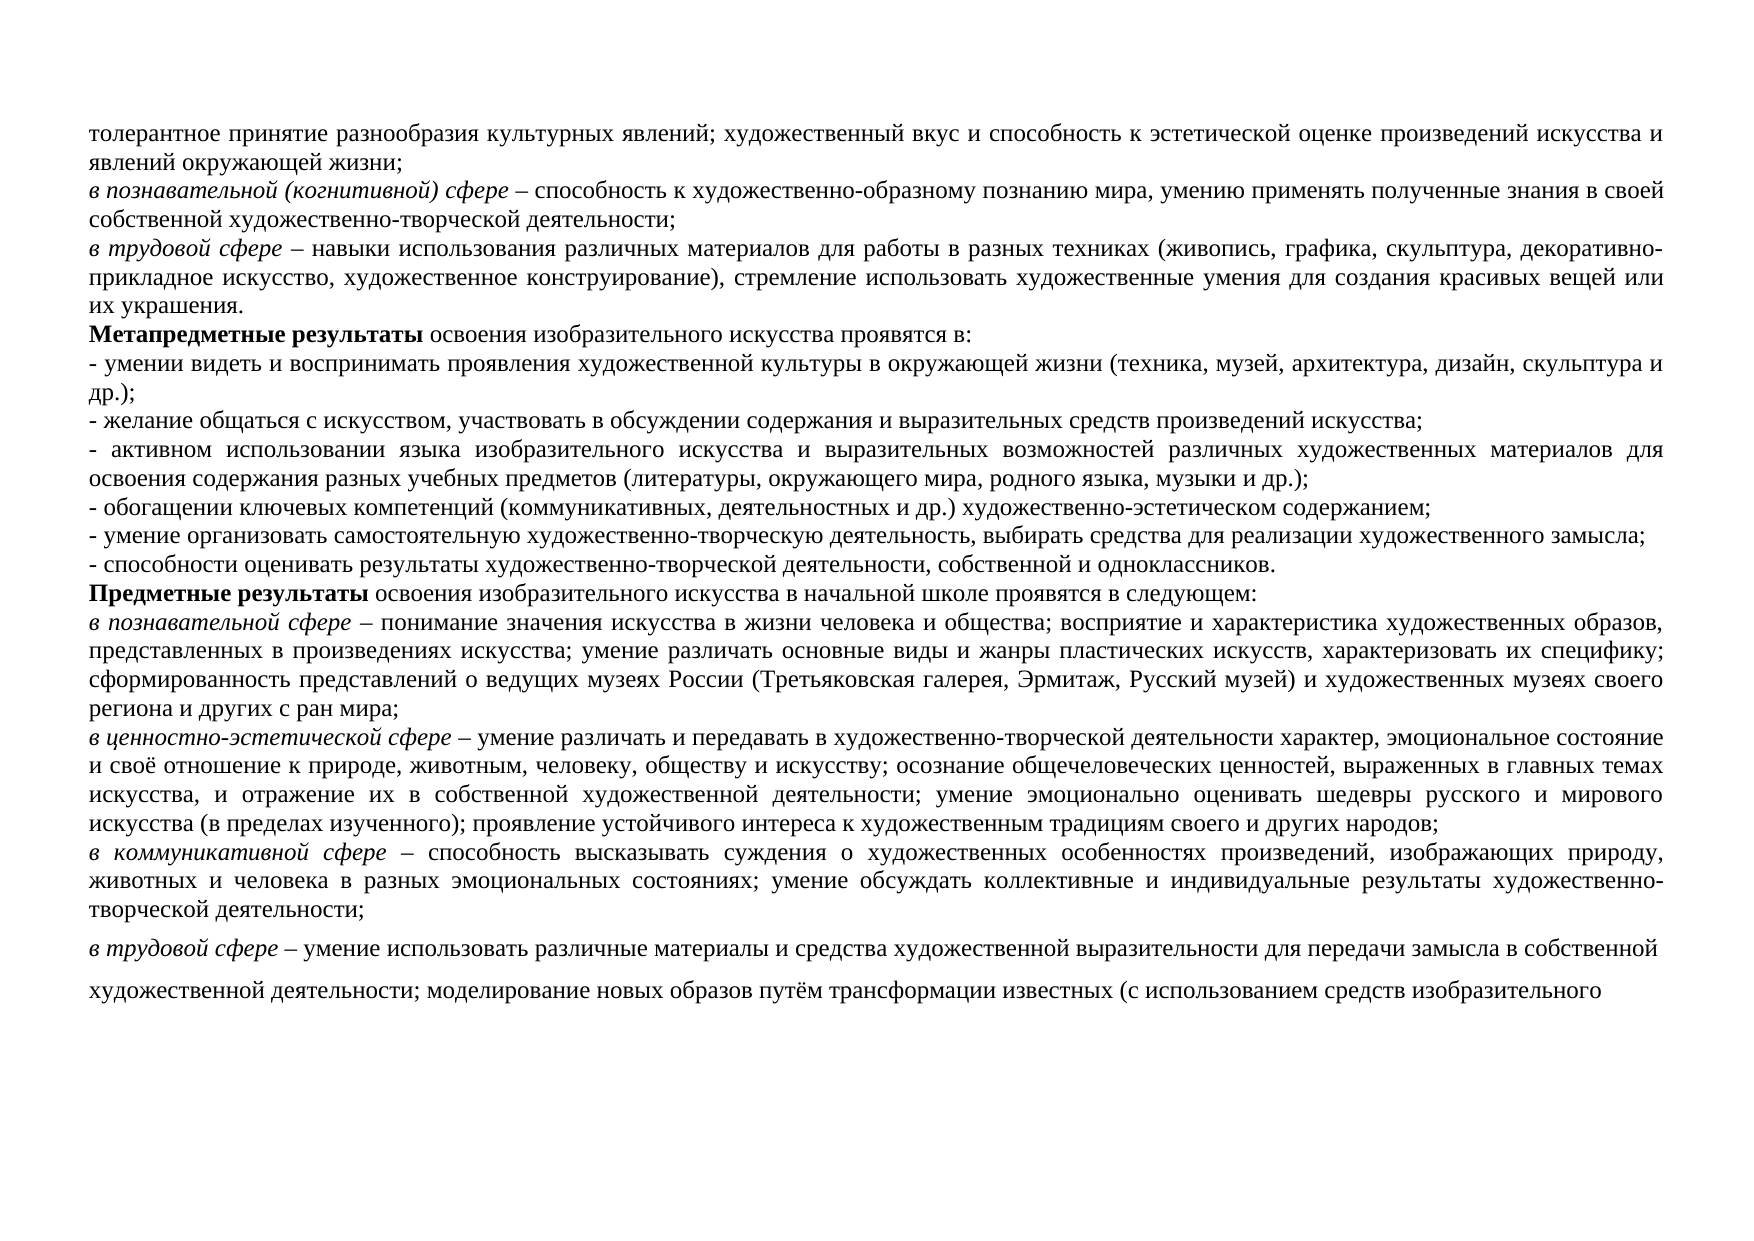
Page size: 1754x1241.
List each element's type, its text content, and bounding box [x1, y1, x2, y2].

text Предметные результаты освоения изобразительного искусства в начальной школе проявятся в следующем: [89, 578, 1665, 607]
text в ценностно-эстетической сфере – умение различать и передавать в художественно-творческой деятельности характер, эмоциональное состояние и своё отношение к природе, животным, человеку, обществу и искусству; осознание общечеловеческих ценностей, выраженных в главных темах искусства, и отражение их в собственной художественной деятельности; умение эмоционально оценивать шедевры русского и мирового искусства (в пределах изученного); проявление устойчивого интереса к художественным традициям своего и других народов; [89, 722, 1665, 837]
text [89, 118, 1665, 176]
text - умение организовать самостоятельную художественно-творческую деятельность, выбирать средства для реализации художественного замысла; [89, 521, 1665, 549]
text в познавательной (когнитивной) сфере – способность к художественно-образному познанию мира, умению применять полученные знания в своей собственной художественно-творческой деятельности; [89, 176, 1665, 233]
text - умении видеть и воспринимать проявления художественной культуры в окружающей жизни (техника, музей, архитектура, дизайн, скульптура и др.); [89, 348, 1665, 406]
text - желание общаться с искусством, участвовать в обсуждении содержания и выразительных средств произведений искусства; [89, 406, 1665, 434]
text в познавательной сфере – понимание значения искусства в жизни человека и общества; восприятие и характеристика художественных образов, представленных в произведениях искусства; умение различать основные виды и жанры пластических искусств, характеризовать их специфику; сформированность представлений о ведущих музеях России (Третьяковская галерея, Эрмитаж, Русский музей) и художественных музеях своего региона и других с ран мира; [89, 607, 1665, 722]
text - способности оценивать результаты художественно-творческой деятельности, собственной и одноклассников. [89, 549, 1665, 578]
text Метапредметные результаты освоения изобразительного искусства проявятся в: [89, 319, 1665, 348]
text - активном использовании языка изобразительного искусства и выразительных возможностей различных художественных материалов для освоения содержания разных учебных предметов (литературы, окружающего мира, родного языка, музыки и др.); [89, 434, 1665, 492]
text - обогащении ключевых компетенций (коммуникативных, деятельностных и др.) художественно-эстетическом содержанием; [89, 492, 1665, 521]
text в трудовой сфере – навыки использования различных материалов для работы в разных техниках (живопись, графика, скульптура, декоративно-прикладное искусство, художественное конструирование), стремление использовать художественные умения для создания красивых вещей или их украшения. [89, 233, 1665, 319]
text в коммуникативной сфере – способность высказывать суждения о художественных особенностях произведений, изображающих природу, животных и человека в разных эмоциональных состояниях; умение обсуждать коллективные и индивидуальные результаты художественно-творческой деятельности; [89, 837, 1665, 923]
text в трудовой сфере – умение использовать различные материалы и средства художественной выразительности для передачи замысла в собственной художественной деятельности; моделирование новых образов путём трансформации известных (с использованием средств изобразительного [89, 923, 1665, 1006]
